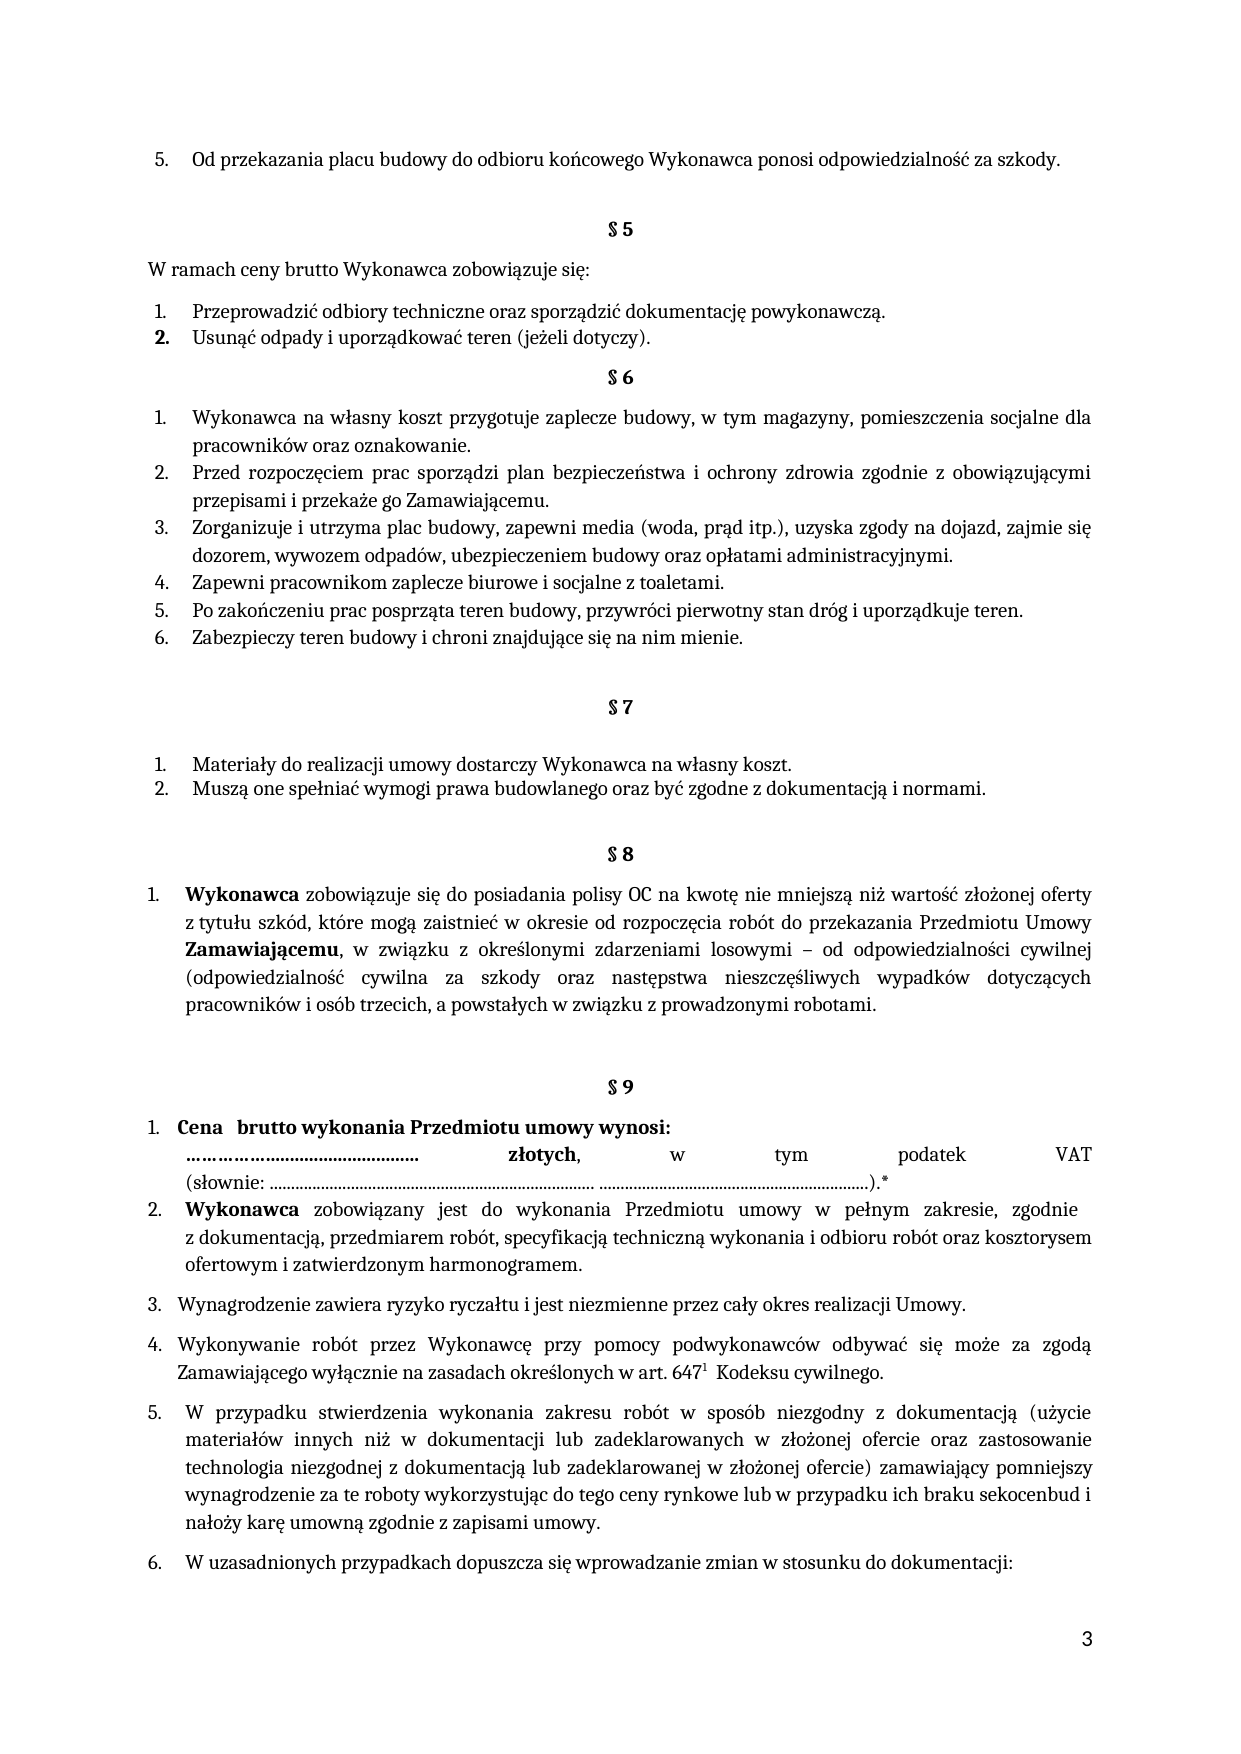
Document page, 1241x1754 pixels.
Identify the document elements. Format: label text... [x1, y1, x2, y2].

list Wykonywanie robót przez Wykonawcę przy pomocy podwykonawców odbywać się może za zgodą Zamawiającego wyłącznie na zasadach określonych w art. 6471 Kodeksu cywilnego. [148, 1333, 1093, 1384]
text § 6 [148, 366, 1093, 390]
text W ramach ceny brutto Wykonawca zobowiązuje się: [148, 258, 1093, 282]
list Cena brutto wykonania Przedmiotu umowy wynosi: [148, 1116, 1093, 1139]
list Zabezpieczy teren budowy i chroni znajdujące się na nim mienie. [154, 626, 1093, 650]
text § 8 [148, 843, 1093, 867]
text § 5 [148, 218, 1093, 242]
list Wykonawca zobowiązuje się do posiadania polisy OC na kwotę nie mniejszą niż wartość złożonej oferty z tytułu szkód, które mogą zaistnieć w okresie od rozpoczęcia robót do przekazania Przedmiotu Umowy Zamawiającemu, w związku z określonymi zdarzeniami losowymi – od odpowiedzialności cywilnej (odpowiedzialność cywilna za szkody oraz następstwa nieszczęśliwych wypadków dotyczących pracowników i osób trzecich, a powstałych w związku z prowadzonymi robotami. [148, 883, 1093, 1017]
list Po zakończeniu prac posprząta teren budowy, przywróci pierwotny stan dróg i uporządkuje teren. [154, 598, 1093, 622]
text § 9 [148, 1076, 1093, 1099]
list Od przekazania placu budowy do odbioru końcowego Wykonawca ponosi odpowiedzialność za szkody. [154, 148, 1093, 172]
list Muszą one spełniać wymogi prawa budowlanego oraz być zgodne z dokumentacją i normami. [154, 777, 1093, 801]
list W przypadku stwierdzenia wykonania zakresu robót w sposób niezgodny z dokumentacją (użycie materiałów innych niż w dokumentacji lub zadeklarowanych w złożonej ofercie oraz zastosowanie technologia niezgodnej z dokumentacją lub zadeklarowanej w złożonej ofercie) zamawiający pomniejszy wynagrodzenie za te roboty wykorzystując do tego ceny rynkowe lub w przypadku ich braku sekocenbud i nałoży karę umowną zgodnie z zapisami umowy. [148, 1401, 1093, 1534]
text ……………................................ złotych, w tym podatek VAT (słownie: ............................................................................ ...............................................................).* [185, 1143, 1093, 1194]
list Wykonawca na własny koszt przygotuje zaplecze budowy, w tym magazyny, pomieszczenia socjalne dla pracowników oraz oznakowanie. [154, 406, 1093, 457]
list Zorganizuje i utrzyma plac budowy, zapewni media (woda, prąd itp.), uzyska zgody na dojazd, zajmie się dozorem, wywozem odpadów, ubezpieczeniem budowy oraz opłatami administracyjnymi. [154, 516, 1093, 567]
list Materiały do realizacji umowy dostarczy Wykonawca na własny koszt. [154, 753, 1093, 777]
list Przed rozpoczęciem prac sporządzi plan bezpieczeństwa i ochrony zdrowia zgodnie z obowiązującymi przepisami i przekaże go Zamawiającemu. [154, 461, 1093, 512]
list Zapewni pracownikom zaplecze biurowe i socjalne z toaletami. [154, 571, 1093, 595]
list Wynagrodzenie zawiera ryzyko ryczałtu i jest niezmienne przez cały okres realizacji Umowy. [148, 1293, 1093, 1317]
list Usunąć odpady i uporządkować teren (jeżeli dotyczy). [154, 326, 1093, 350]
list W uzasadnionych przypadkach dopuszcza się wprowadzanie zmian w stosunku do dokumentacji: [148, 1551, 1093, 1574]
list Przeprowadzić odbiory techniczne oraz sporządzić dokumentację powykonawczą. [154, 300, 1093, 324]
text § 7 [148, 696, 1093, 720]
list Wykonawca zobowiązany jest do wykonania Przedmiotu umowy w pełnym zakresie, zgodnie z dokumentacją, przedmiarem robót, specyfikacją techniczną wykonania i odbioru robót oraz kosztorysem ofertowym i zatwierdzonym harmonogramem. [148, 1198, 1093, 1277]
